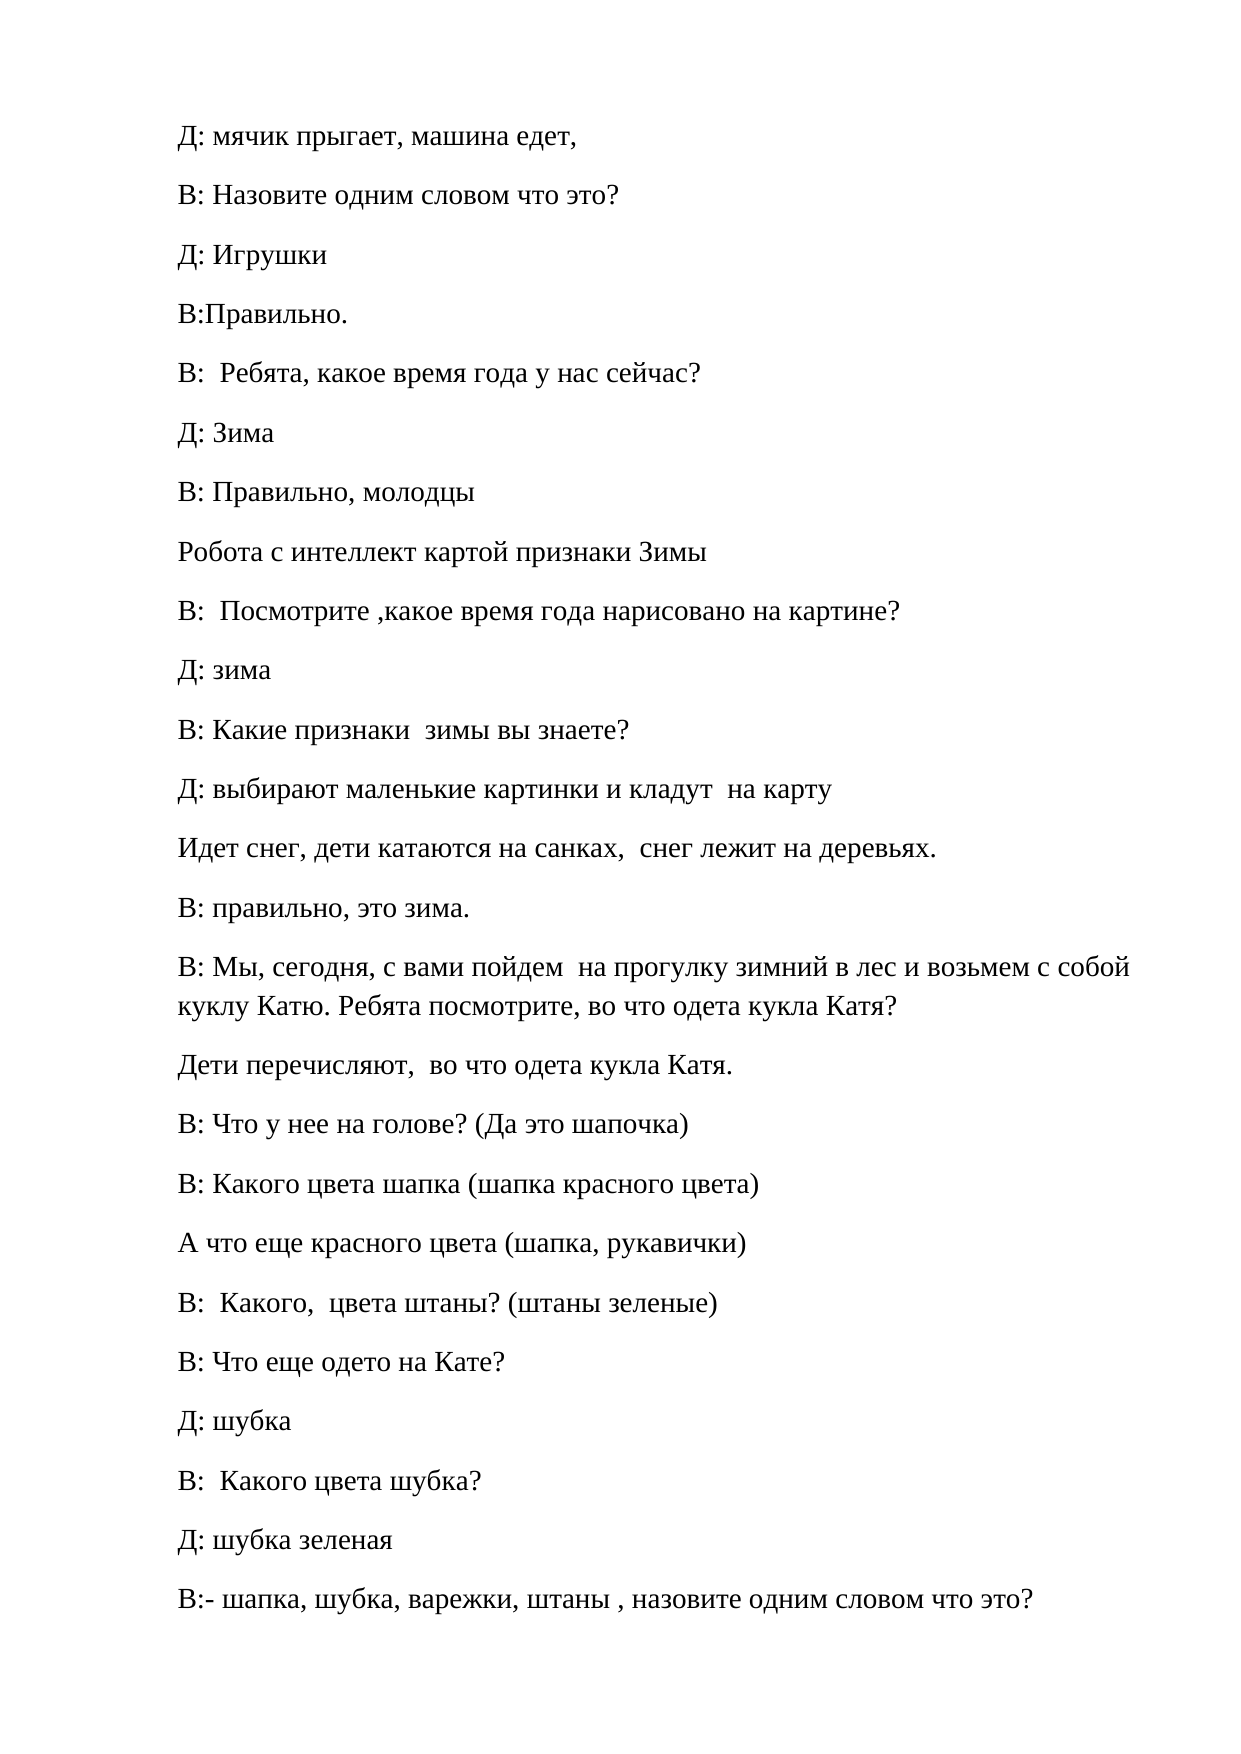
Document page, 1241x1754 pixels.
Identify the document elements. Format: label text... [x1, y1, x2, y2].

text Дети перечисляют, во что одета кукла Катя. [177, 1047, 1152, 1081]
text В: Какого цвета шапка (шапка красного цвета) [177, 1166, 1152, 1199]
text В: Правильно, молодцы [177, 474, 1152, 508]
text В:- шапка, шубка, варежки, штаны , назовите одним словом что это? [177, 1582, 1152, 1615]
text Идет снег, дети катаются на санках, снег лежит на деревьях. [177, 831, 1152, 864]
text В: Какого, цвета штаны? (штаны зеленые) [177, 1285, 1152, 1318]
text В: Посмотрите ,какое время года нарисовано на картине? [177, 593, 1152, 627]
text Д: Игрушки [177, 237, 1152, 270]
text Д: выбирают маленькие картинки и кладут на карту [177, 771, 1152, 805]
text В:Правильно. [177, 296, 1152, 330]
text В: Ребята, какое время года у нас сейчас? [177, 356, 1152, 389]
text Д: шубка зеленая [177, 1522, 1152, 1556]
text Д: Зима [177, 415, 1152, 448]
text В: правильно, это зима. [177, 890, 1152, 923]
text В: Что еще одето на Кате? [177, 1344, 1152, 1378]
text В: Какого цвета шубка? [177, 1463, 1152, 1496]
text В: Мы, сегодня, с вами пойдем на прогулку зимний в лес и возьмем с собой куклу Катю. Ребята посмотрите, во что одета кукла Катя? [177, 949, 1152, 1021]
text Д: мячик прыгает, машина едет, [177, 118, 1152, 152]
text В: Какие признаки зимы вы знаете? [177, 712, 1152, 745]
text А что еще красного цвета (шапка, рукавички) [177, 1225, 1152, 1259]
text Д: шубка [177, 1403, 1152, 1437]
text В: Что у нее на голове? (Да это шапочка) [177, 1107, 1152, 1140]
text Д: зима [177, 652, 1152, 686]
text Робота с интеллект картой признаки Зимы [177, 534, 1152, 567]
text В: Назовите одним словом что это? [177, 177, 1152, 211]
